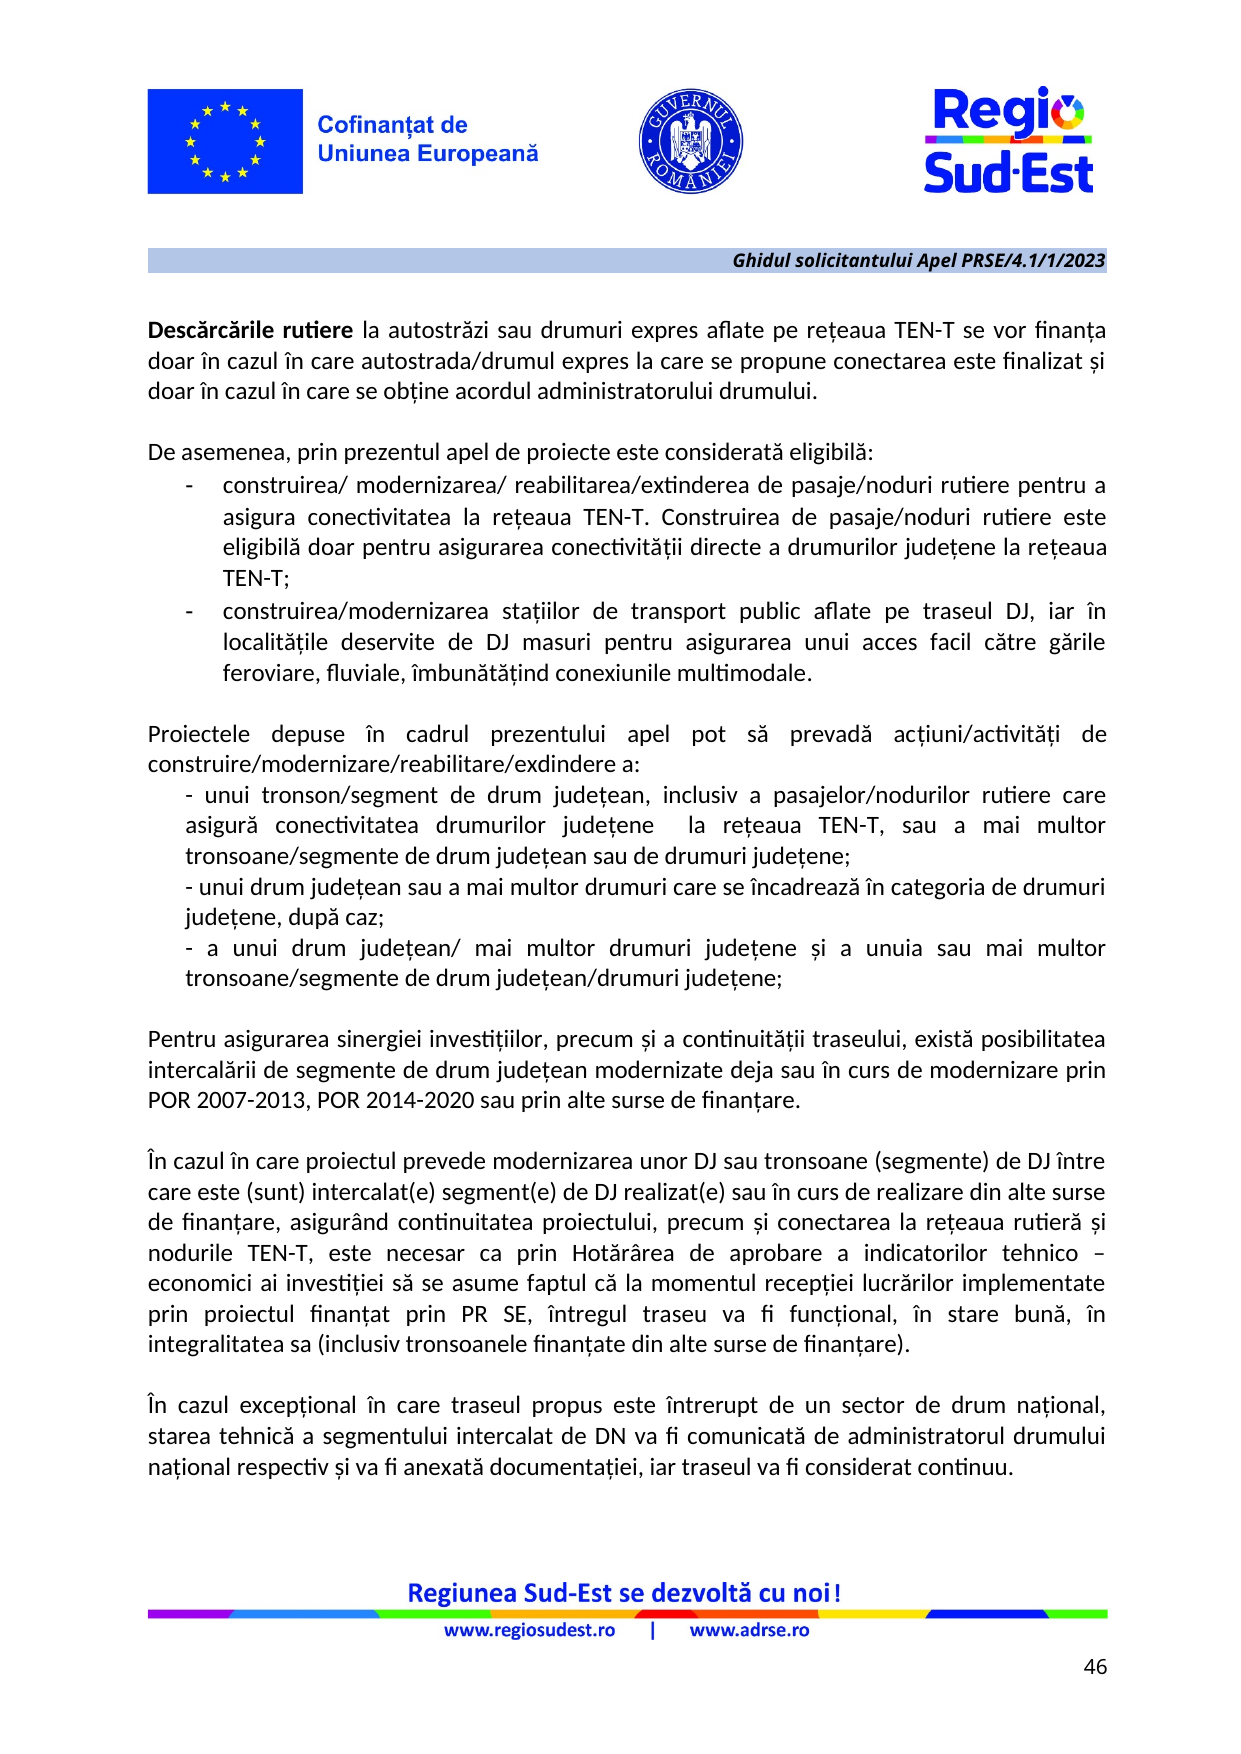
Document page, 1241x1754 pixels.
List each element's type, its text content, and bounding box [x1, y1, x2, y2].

picture [147, 1582, 1108, 1640]
list construirea/ modernizarea/ reabilitarea/extinderea de pasaje/noduri rutiere pentru a asigura conectivitatea la reţeaua TEN-T. Construirea de pasaje/noduri rutiere este eligibilă doar pentru asigurarea conectivităţii directe a drumurilor județene la reţeaua TEN-T; [185, 467, 1107, 592]
list construirea/modernizarea stațiilor de transport public aflate pe traseul DJ, iar în localitățile deservite de DJ masuri pentru asigurarea unui acces facil către gările feroviare, fluviale, îmbunătățind conexiunile multimodale. [185, 592, 1107, 688]
text În cazul în care proiectul prevede modernizarea unor DJ sau tronsoane (segmente) de DJ între care este (sunt) intercalat(e) segment(e) de DJ realizat(e) sau în curs de realizare din alte surse de finanțare, asigurând continuitatea proiectului, precum și conectarea la rețeaua rutieră și nodurile TEN-T, este necesar ca prin Hotărârea de aprobare a indicatorilor tehnico – economici ai investiției să se asume faptul că la momentul recepției lucrărilor implementate prin proiectul finanțat prin PR SE, întregul traseu va fi funcțional, în stare bună, în integralitatea sa (inclusiv tronsoanele finanțate din alte surse de finanțare). [148, 1145, 1107, 1359]
text - unui tronson/segment de drum judeţean, inclusiv a pasajelor/nodurilor rutiere care asigură conectivitatea drumurilor judeţene la reţeaua TEN-T, sau a mai multor tronsoane/segmente de drum judeţean sau de drumuri judeţene; [185, 779, 1107, 871]
text Pentru asigurarea sinergiei investițiilor, precum și a continuității traseului, există posibilitatea intercalării de segmente de drum județean modernizate deja sau în curs de modernizare prin POR 2007-2013, POR 2014-2020 sau prin alte surse de finanțare. [148, 1023, 1107, 1115]
text În cazul excepțional în care traseul propus este întrerupt de un sector de drum național, starea tehnică a segmentului intercalat de DN va fi comunicată de administratorul drumului național respectiv și va fi anexată documentației, iar traseul va fi considerat continuu. [148, 1389, 1107, 1481]
text Descărcările rutiere la autostrăzi sau drumuri expres aflate pe reţeaua TEN-T se vor finanța doar în cazul în care autostrada/drumul expres la care se propune conectarea este finalizat și doar în cazul în care se obține acordul administratorului drumului. [148, 314, 1107, 406]
text Proiectele depuse în cadrul prezentului apel pot să prevadă acţiuni/activități de construire/modernizare/reabilitare/exdindere a: [148, 718, 1107, 779]
text - unui drum judeţean sau a mai multor drumuri care se încadrează în categoria de drumuri judeţene, după caz; [185, 871, 1107, 932]
picture [147, 86, 1093, 195]
text De asemenea, prin prezentul apel de proiecte este considerată eligibilă: [148, 436, 1107, 467]
text - a unui drum judeţean/ mai multor drumuri judeţene și a unuia sau mai multor tronsoane/segmente de drum judeţean/drumuri judeţene; [185, 932, 1107, 993]
